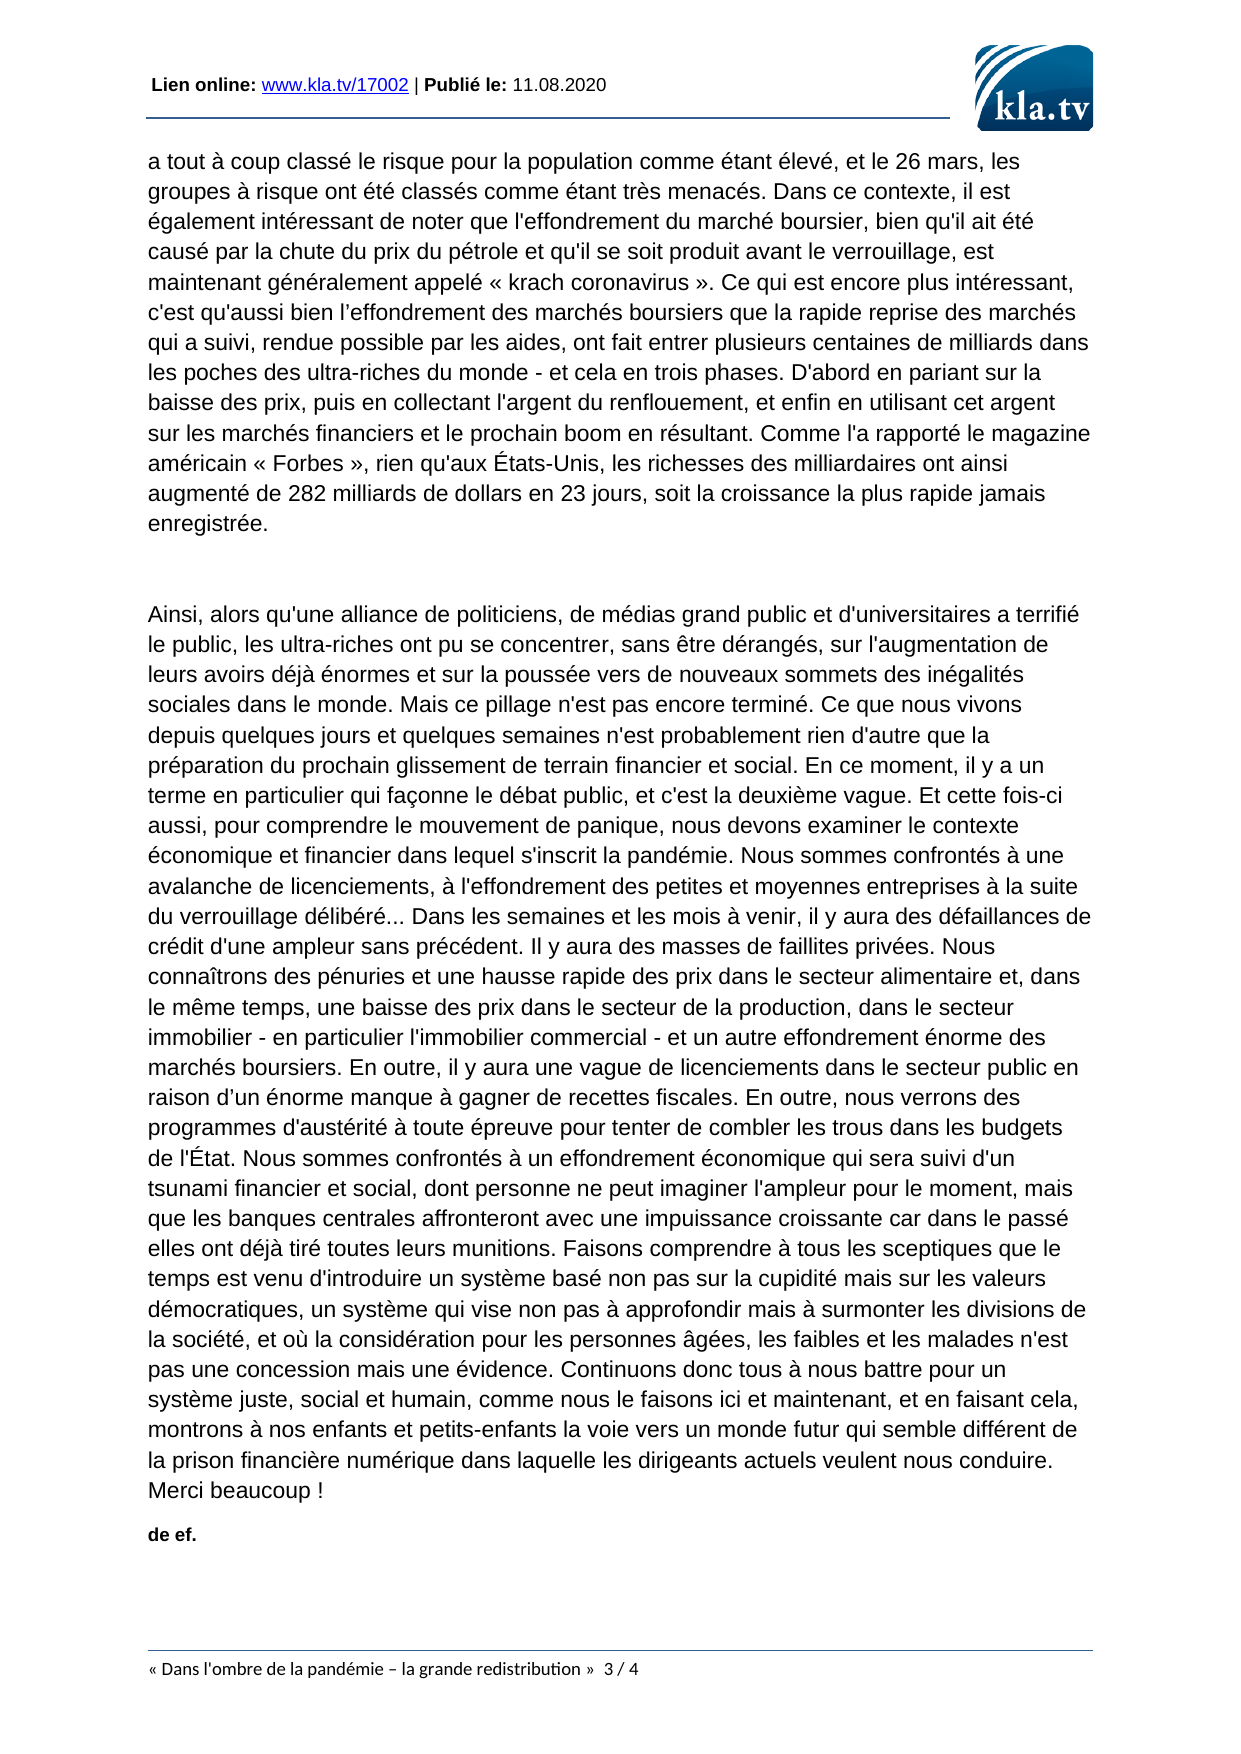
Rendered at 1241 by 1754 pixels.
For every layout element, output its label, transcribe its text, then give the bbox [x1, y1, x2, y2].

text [148, 148, 1093, 1503]
text de ef. [148, 1524, 1093, 1545]
